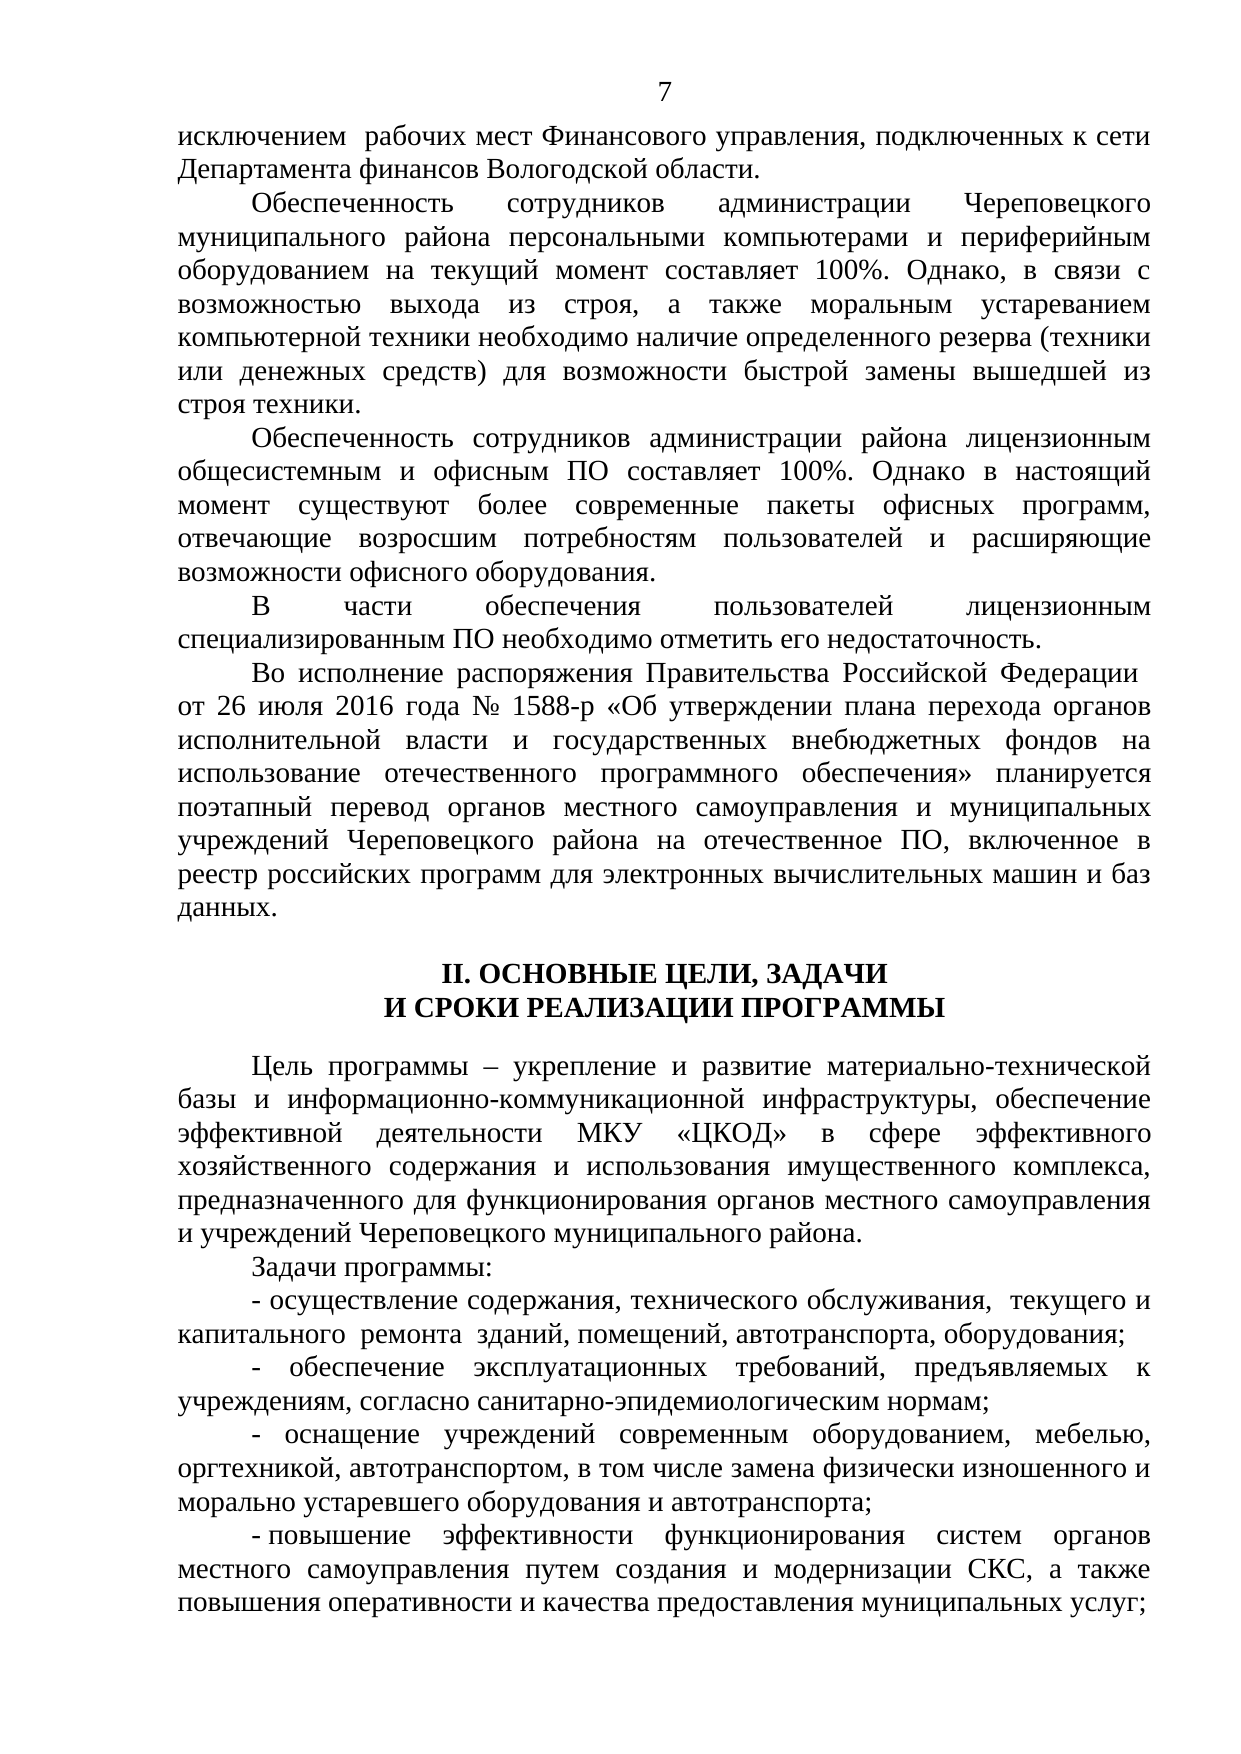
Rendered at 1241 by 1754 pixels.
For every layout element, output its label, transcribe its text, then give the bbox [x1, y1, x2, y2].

text Обеспеченность сотрудников администрации Череповецкого муниципального района персональными компьютерами и периферийным оборудованием на текущий момент составляет 100%. Однако, в связи с возможностью выхода из строя, а также моральным устареванием компьютерной техники необходимо наличие определенного резерва (техники или денежных средств) для возможности быстрой замены вышедшей из строя техники. [177, 185, 1152, 420]
text Цель программы – укрепление и развитие материально-технической базы и информационно-коммуникационной инфраструктуры, обеспечение эффективной деятельности МКУ «ЦКОД» в сфере эффективного хозяйственного содержания и использования имущественного комплекса, предназначенного для функционирования органов местного самоуправления и учреждений Череповецкого муниципального района. [177, 1048, 1152, 1249]
text - повышение эффективности функционирования систем органов местного самоуправления путем создания и модернизации СКС, а также повышения оперативности и качества предоставления муниципальных услуг; [177, 1517, 1152, 1618]
text - оснащение учреждений современным оборудованием, мебелью, оргтехникой, автотранспортом, в том числе замена физически изношенного и морально устаревшего оборудования и автотранспорта; [177, 1417, 1152, 1517]
text II. ОСНОВНЫЕ ЦЕЛИ, ЗАДАЧИ [177, 957, 1152, 990]
text - осуществление содержания, технического обслуживания, текущего и капитального ремонта зданий, помещений, автотранспорта, оборудования; [177, 1282, 1152, 1349]
text Задачи программы: [177, 1249, 1152, 1282]
text - обеспечение эксплуатационных требований, предъявляемых к учреждениям, согласно санитарно-эпидемиологическим нормам; [177, 1349, 1152, 1417]
text В части обеспечения пользователей лицензионным специализированным ПО необходимо отметить его недостаточность. [177, 588, 1152, 655]
text И СРОКИ РЕАЛИЗАЦИИ ПРОГРАММЫ [177, 990, 1152, 1024]
text Обеспеченность сотрудников администрации района лицензионным общесистемным и офисным ПО составляет 100%. Однако в настоящий момент существуют более современные пакеты офисных программ, отвечающие возросшим потребностям пользователей и расширяющие возможности офисного оборудования. [177, 420, 1152, 588]
text Во исполнение распоряжения Правительства Российской Федерации от 26 июля 2016 года № 1588-р «Об утверждении плана перехода органов исполнительной власти и государственных внебюджетных фондов на использование отечественного программного обеспечения» планируется поэтапный перевод органов местного самоуправления и муниципальных учреждений Череповецкого района на отечественное ПО, включенное в реестр российских программ для электронных вычислительных машин и баз данных. [177, 655, 1152, 923]
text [177, 118, 1152, 185]
